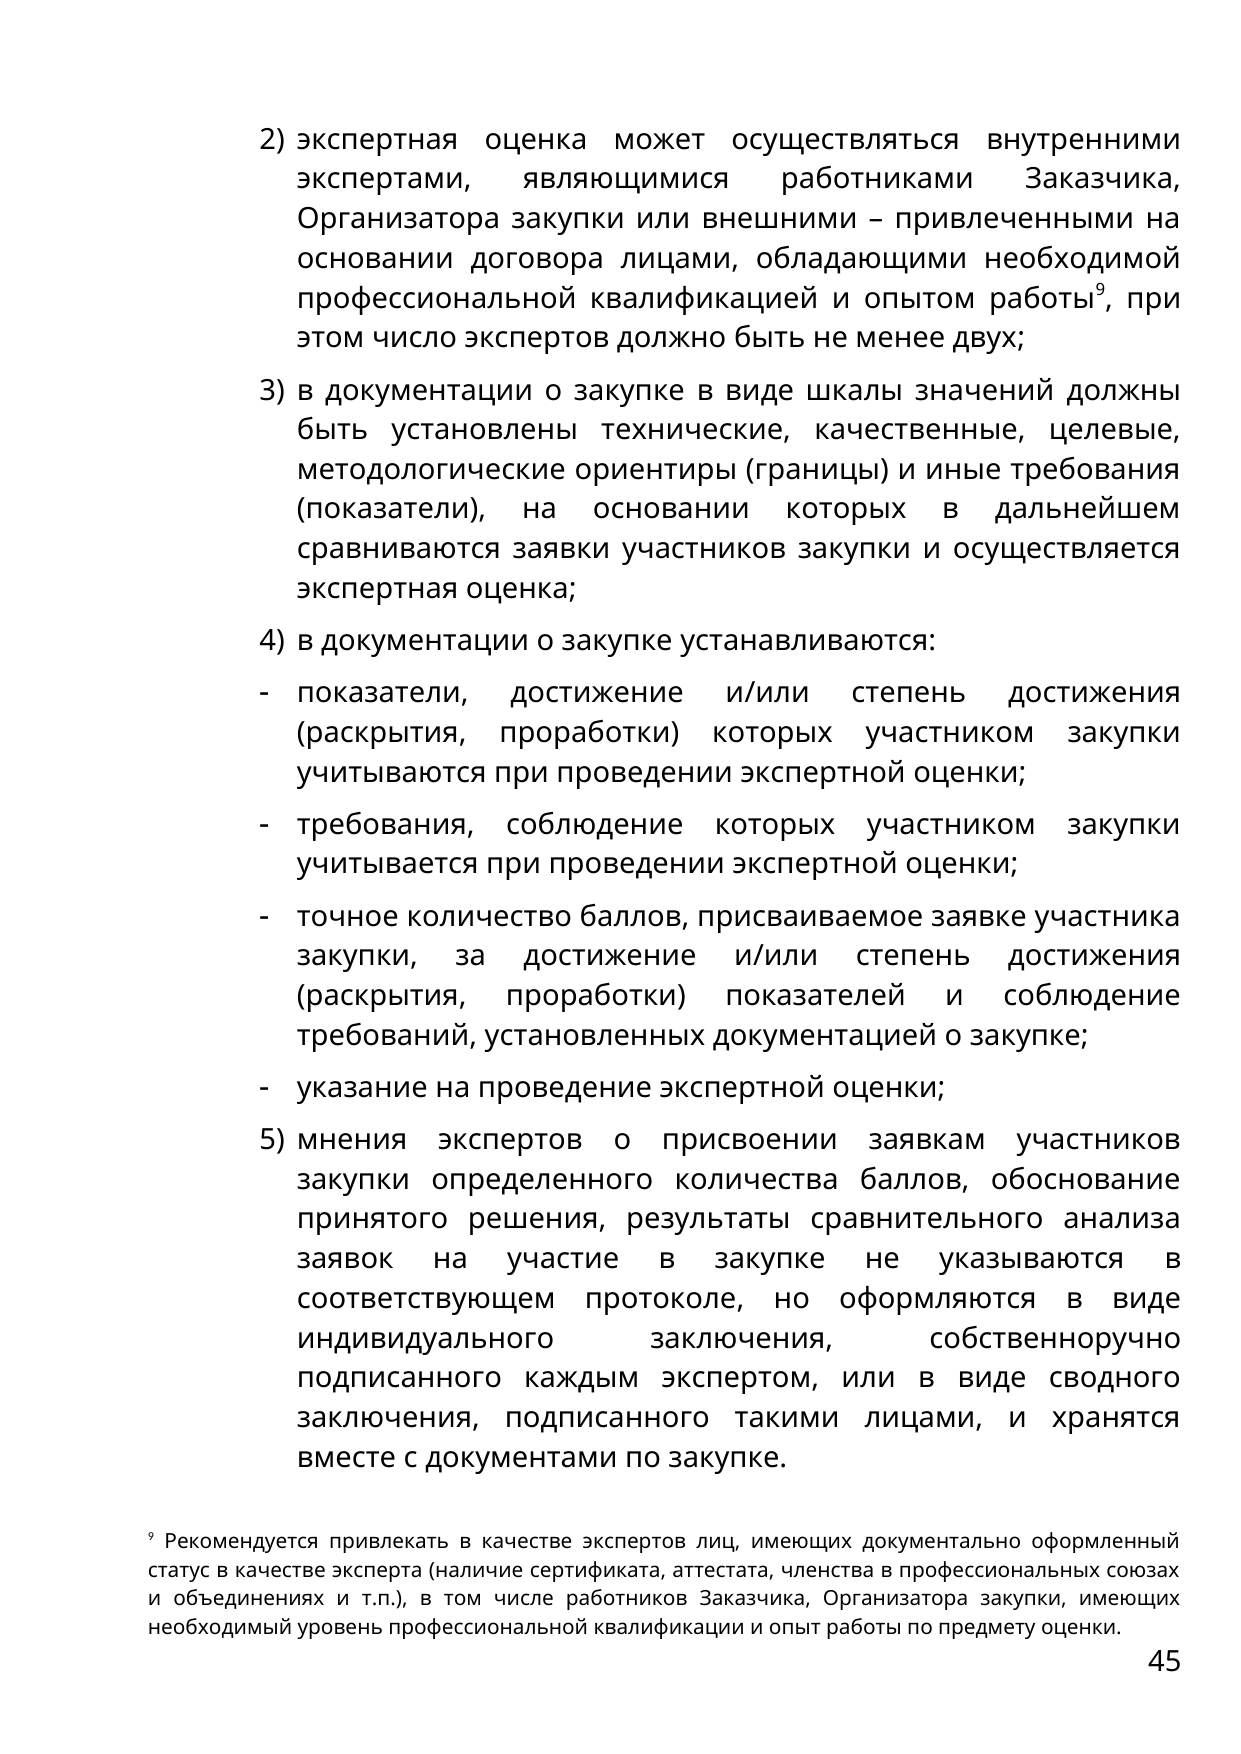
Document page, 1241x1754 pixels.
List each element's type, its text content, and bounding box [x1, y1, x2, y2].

list показатели, достижение и/или степень достижения (раскрытия, проработки) которых участником закупки учитываются при проведении экспертной оценки; [259, 672, 1181, 791]
list требования, соблюдение которых участником закупки учитывается при проведении экспертной оценки; [259, 803, 1181, 882]
list в документации о закупке в виде шкалы значений должны быть установлены технические, качественные, целевые, методологические ориентиры (границы) и иные требования (показатели), на основании которых в дальнейшем сравниваются заявки участников закупки и осуществляется экспертная оценка; [259, 369, 1181, 607]
list мнения экспертов о присвоении заявкам участников закупки определенного количества баллов, обоснование принятого решения, результаты сравнительного анализа заявок на участие в закупке не указываются в соответствующем протоколе, но оформляются в виде индивидуального заключения, собственноручно подписанного каждым экспертом, или в виде сводного заключения, подписанного такими лицами, и хранятся вместе с документами по закупке. [259, 1118, 1181, 1476]
list экспертная оценка может осуществляться внутренними экспертами, являющимися работниками Заказчика, Организатора закупки или внешними – привлеченными на основании договора лицами, обладающими необходимой профессиональной квалификацией и опытом работы, при этом число экспертов должно быть не менее двух; [259, 118, 1181, 356]
list точное количество баллов, присваиваемое заявке участника закупки, за достижение и/или степень достижения (раскрытия, проработки) показателей и соблюдение требований, установленных документацией о закупке; [259, 895, 1181, 1054]
list указание на проведение экспертной оценки; [259, 1066, 1181, 1106]
list в документации о закупке устанавливаются: [259, 619, 1181, 659]
